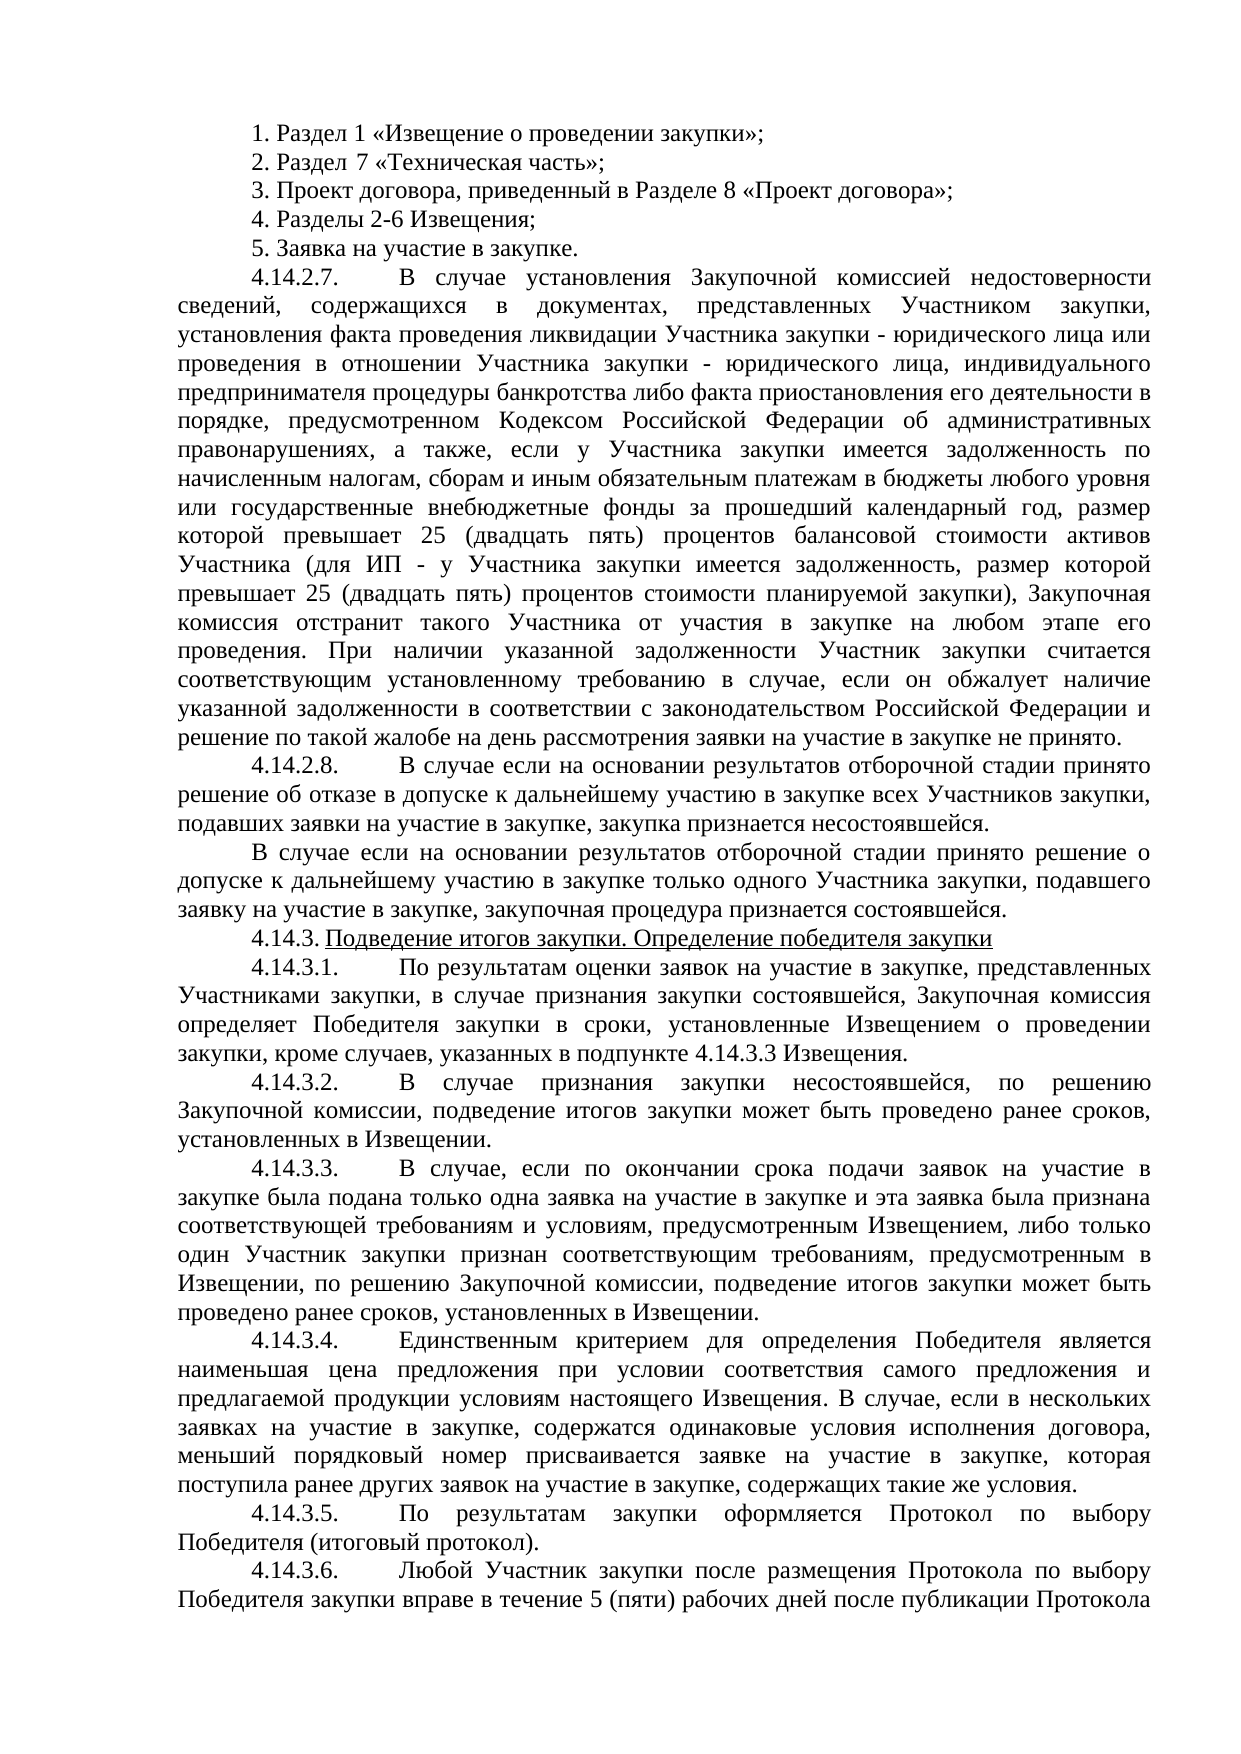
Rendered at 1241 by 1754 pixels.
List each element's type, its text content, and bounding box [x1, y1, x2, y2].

list По результатам закупки оформляется Протокол по выбору Победителя (итоговый протокол). [177, 1498, 1152, 1556]
list В случае, если по окончании срока подачи заявок на участие в закупке была подана только одна заявка на участие в закупке и эта заявка была признана соответствующей требованиям и условиям, предусмотренным Извещением, либо только один Участник закупки признан соответствующим требованиям, предусмотренным в Извещении, по решению Закупочной комиссии, подведение итогов закупки может быть проведено ранее сроков, установленных в Извещении. [177, 1153, 1152, 1326]
list 1. Раздел 1 «Извещение о проведении закупки»; [177, 118, 1152, 147]
list Единственным критерием для определения Победителя является наименьшая цена предложения при условии соответствия самого предложения и предлагаемой продукции условиям настоящего Извещения. В случае, если в нескольких заявках на участие в закупке, содержатся одинаковые условия исполнения договора, меньший порядковый номер присваивается заявке на участие в закупке, которая поступила ранее других заявок на участие в закупке, содержащих такие же условия. [177, 1326, 1152, 1498]
list Подведение итогов закупки. Определение победителя закупки [177, 923, 1152, 952]
list В случае если на основании результатов отборочной стадии принято решение о допуске к дальнейшему участию в закупке только одного Участника закупки, подавшего заявку на участие в закупке, закупочная процедура признается состоявшейся. [177, 837, 1152, 923]
list В случае установления Закупочной комиссией недостоверности сведений, содержащихся в документах, представленных Участником закупки, установления факта проведения ликвидации Участника закупки - юридического лица или проведения в отношении Участника закупки - юридического лица, индивидуального предпринимателя процедуры банкротства либо факта приостановления его деятельности в порядке, предусмотренном Кодексом Российской Федерации об административных правонарушениях, а также, если у Участника закупки имеется задолженность по начисленным налогам, сборам и иным обязательным платежам в бюджеты любого уровня или государственные внебюджетные фонды за прошедший календарный год, размер которой превышает 25 (двадцать пять) процентов балансовой стоимости активов Участника (для ИП - у Участника закупки имеется задолженность, размер которой превышает 25 (двадцать пять) процентов стоимости планируемой закупки), Закупочная комиссия отстранит такого Участника от участия в закупке на любом этапе его проведения. При наличии указанной задолженности Участник закупки считается соответствующим установленному требованию в случае, если он обжалует наличие указанной задолженности в соответствии с законодательством Российской Федерации и решение по такой жалобе на день рассмотрения заявки на участие в закупке не принято. [177, 262, 1152, 751]
list 3. Проект договора, приведенный в Разделе 8 «Проект договора»; [177, 176, 1152, 204]
list В случае признания закупки несостоявшейся, по решению Закупочной комиссии, подведение итогов закупки может быть проведено ранее сроков, установленных в Извещении. [177, 1067, 1152, 1153]
list 4. Разделы 2-6 Извещения; [177, 204, 1152, 233]
list По результатам оценки заявок на участие в закупке, представленных Участниками закупки, в случае признания закупки состоявшейся, Закупочная комиссия определяет Победителя закупки в сроки, установленные Извещением о проведении закупки, кроме случаев, указанных в подпункте 4.14.3.3 Извещения. [177, 952, 1152, 1067]
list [177, 1556, 1152, 1613]
list В случае если на основании результатов отборочной стадии принято решение об отказе в допуске к дальнейшему участию в закупке всех Участников закупки, подавших заявки на участие в закупке, закупка признается несостоявшейся. [177, 751, 1152, 837]
list 2. Раздел 7 «Техническая часть»; [177, 147, 1152, 176]
list 5. Заявка на участие в закупке. [177, 233, 1152, 262]
